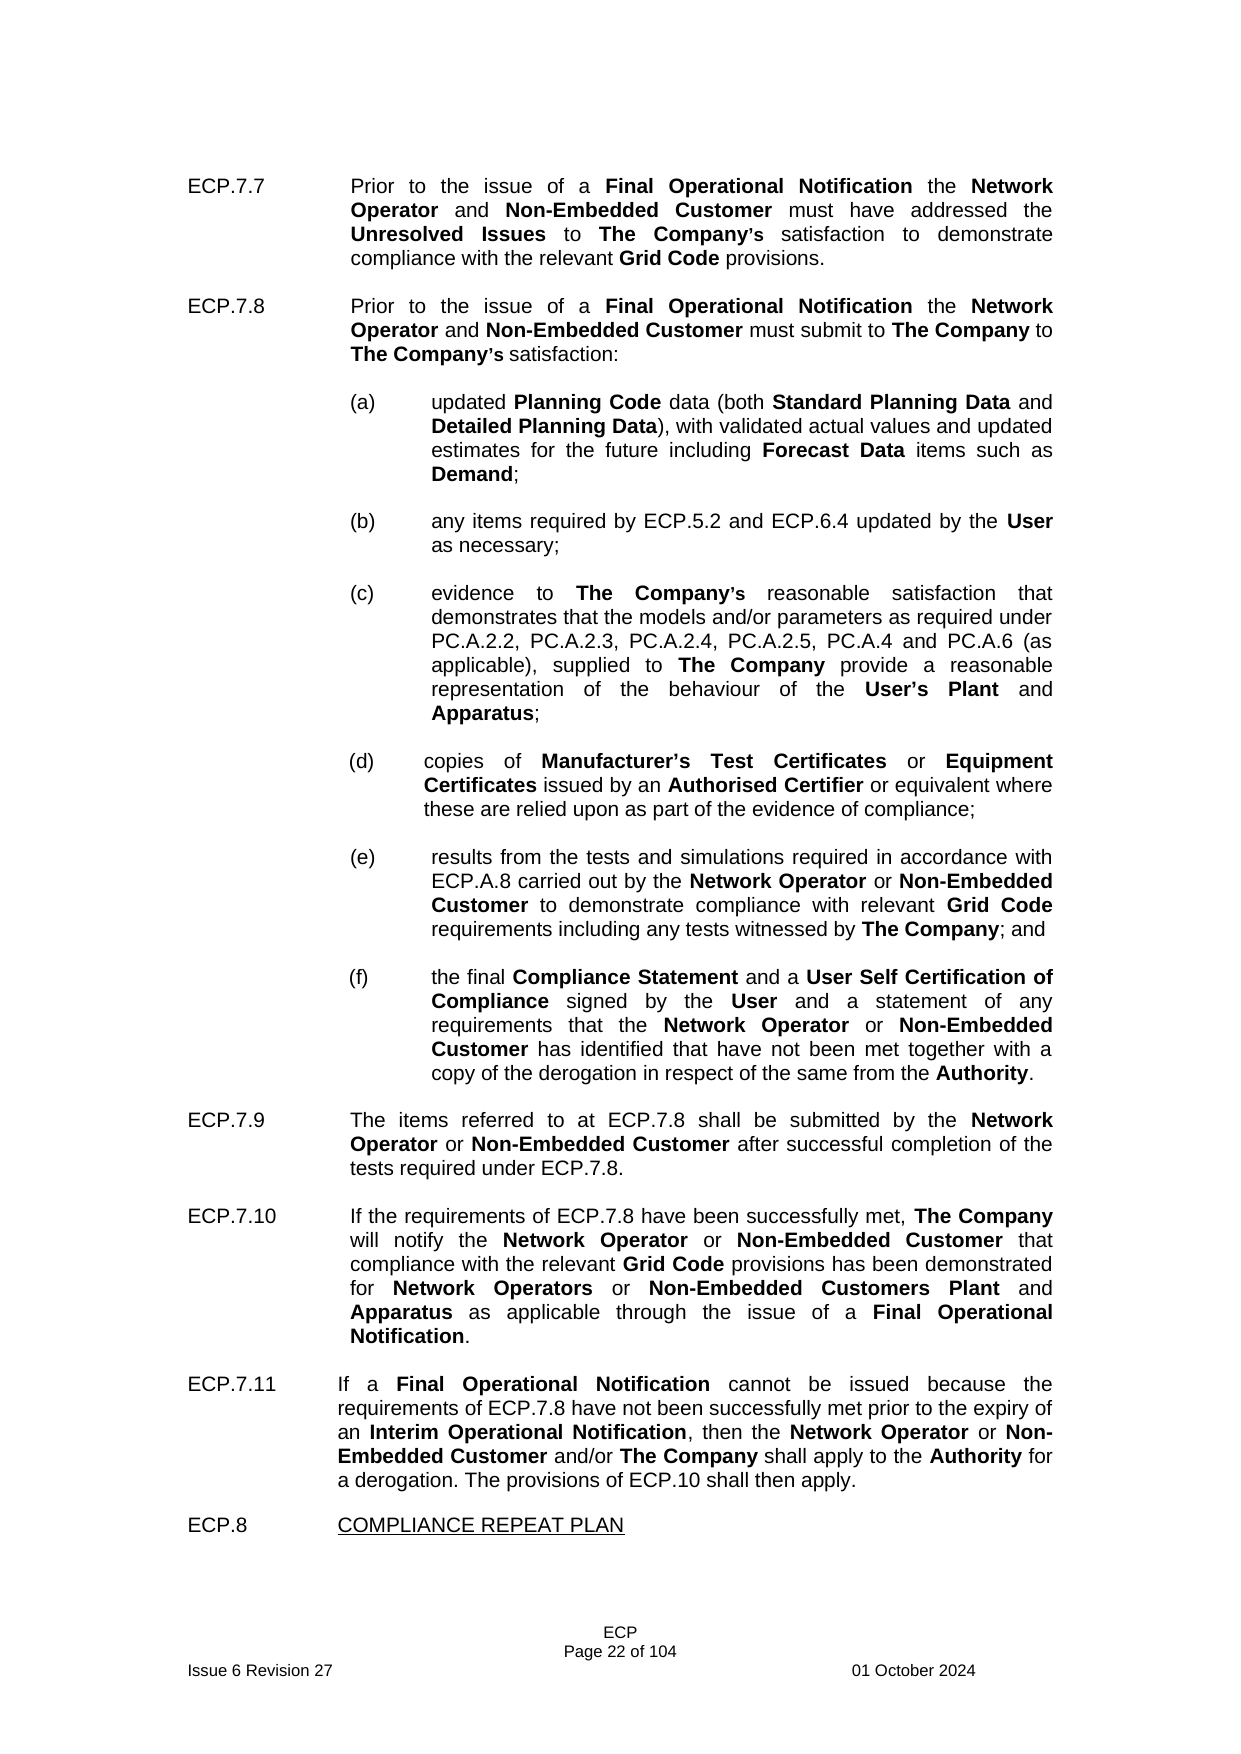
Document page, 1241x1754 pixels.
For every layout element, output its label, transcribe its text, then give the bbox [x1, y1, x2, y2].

text ECP.7.8 Prior to the issue of a Final Operational Notification the Network Operator and Non-Embedded Customer must submit to The Company to The Company’s satisfaction: [187, 294, 1053, 366]
text (e) results from the tests and simulations required in accordance with ECP.A.8 carried out by the Network Operator or Non-Embedded Customer to demonstrate compliance with relevant Grid Code requirements including any tests witnessed by The Company; and [350, 845, 1053, 941]
text (c) evidence to The Company’s reasonable satisfaction that demonstrates that the models and/or parameters as required under PC.A.2.2, PC.A.2.3, PC.A.2.4, PC.A.2.5, PC.A.4 and PC.A.6 (as applicable), supplied to The Company provide a reasonable representation of the behaviour of the User’s Plant and Apparatus; [350, 581, 1053, 725]
text ECP.7.7 Prior to the issue of a Final Operational Notification the Network Operator and Non-Embedded Customer must have addressed the Unresolved Issues to The Company’s satisfaction to demonstrate compliance with the relevant Grid Code provisions. [187, 174, 1053, 270]
text ECP.7.11 If a Final Operational Notification cannot be issued because the requirements of ECP.7.8 have not been successfully met prior to the expiry of an Interim Operational Notification, then the Network Operator or Non-Embedded Customer and/or The Company shall apply to the Authority for a derogation. The provisions of ECP.10 shall then apply. [187, 1372, 1053, 1492]
subtitle ECP.8 COMPLIANCE REPEAT PLAN [187, 1513, 1053, 1537]
text ECP.7.9 The items referred to at ECP.7.8 shall be submitted by the Network Operator or Non-Embedded Customer after successful completion of the tests required under ECP.7.8. [187, 1108, 1053, 1180]
text (b) any items required by ECP.5.2 and ECP.6.4 updated by the User as necessary; [350, 509, 1053, 557]
text (d) copies of Manufacturer’s Test Certificates or Equipment Certificates issued by an Authorised Certifier or equivalent where these are relied upon as part of the evidence of compliance; [337, 749, 1053, 821]
text ECP.7.10 If the requirements of ECP.7.8 have been successfully met, The Company will notify the Network Operator or Non-Embedded Customer that compliance with the relevant Grid Code provisions has been demonstrated for Network Operators or Non-Embedded Customers Plant and Apparatus as applicable through the issue of a Final Operational Notification. [187, 1204, 1053, 1348]
text (a) updated Planning Code data (both Standard Planning Data and Detailed Planning Data), with validated actual values and updated estimates for the future including Forecast Data items such as Demand; [350, 389, 1053, 485]
text (f) the final Compliance Statement and a User Self Certification of Compliance signed by the User and a statement of any requirements that the Network Operator or Non-Embedded Customer has identified that have not been met together with a copy of the derogation in respect of the same from the Authority. [337, 964, 1053, 1084]
